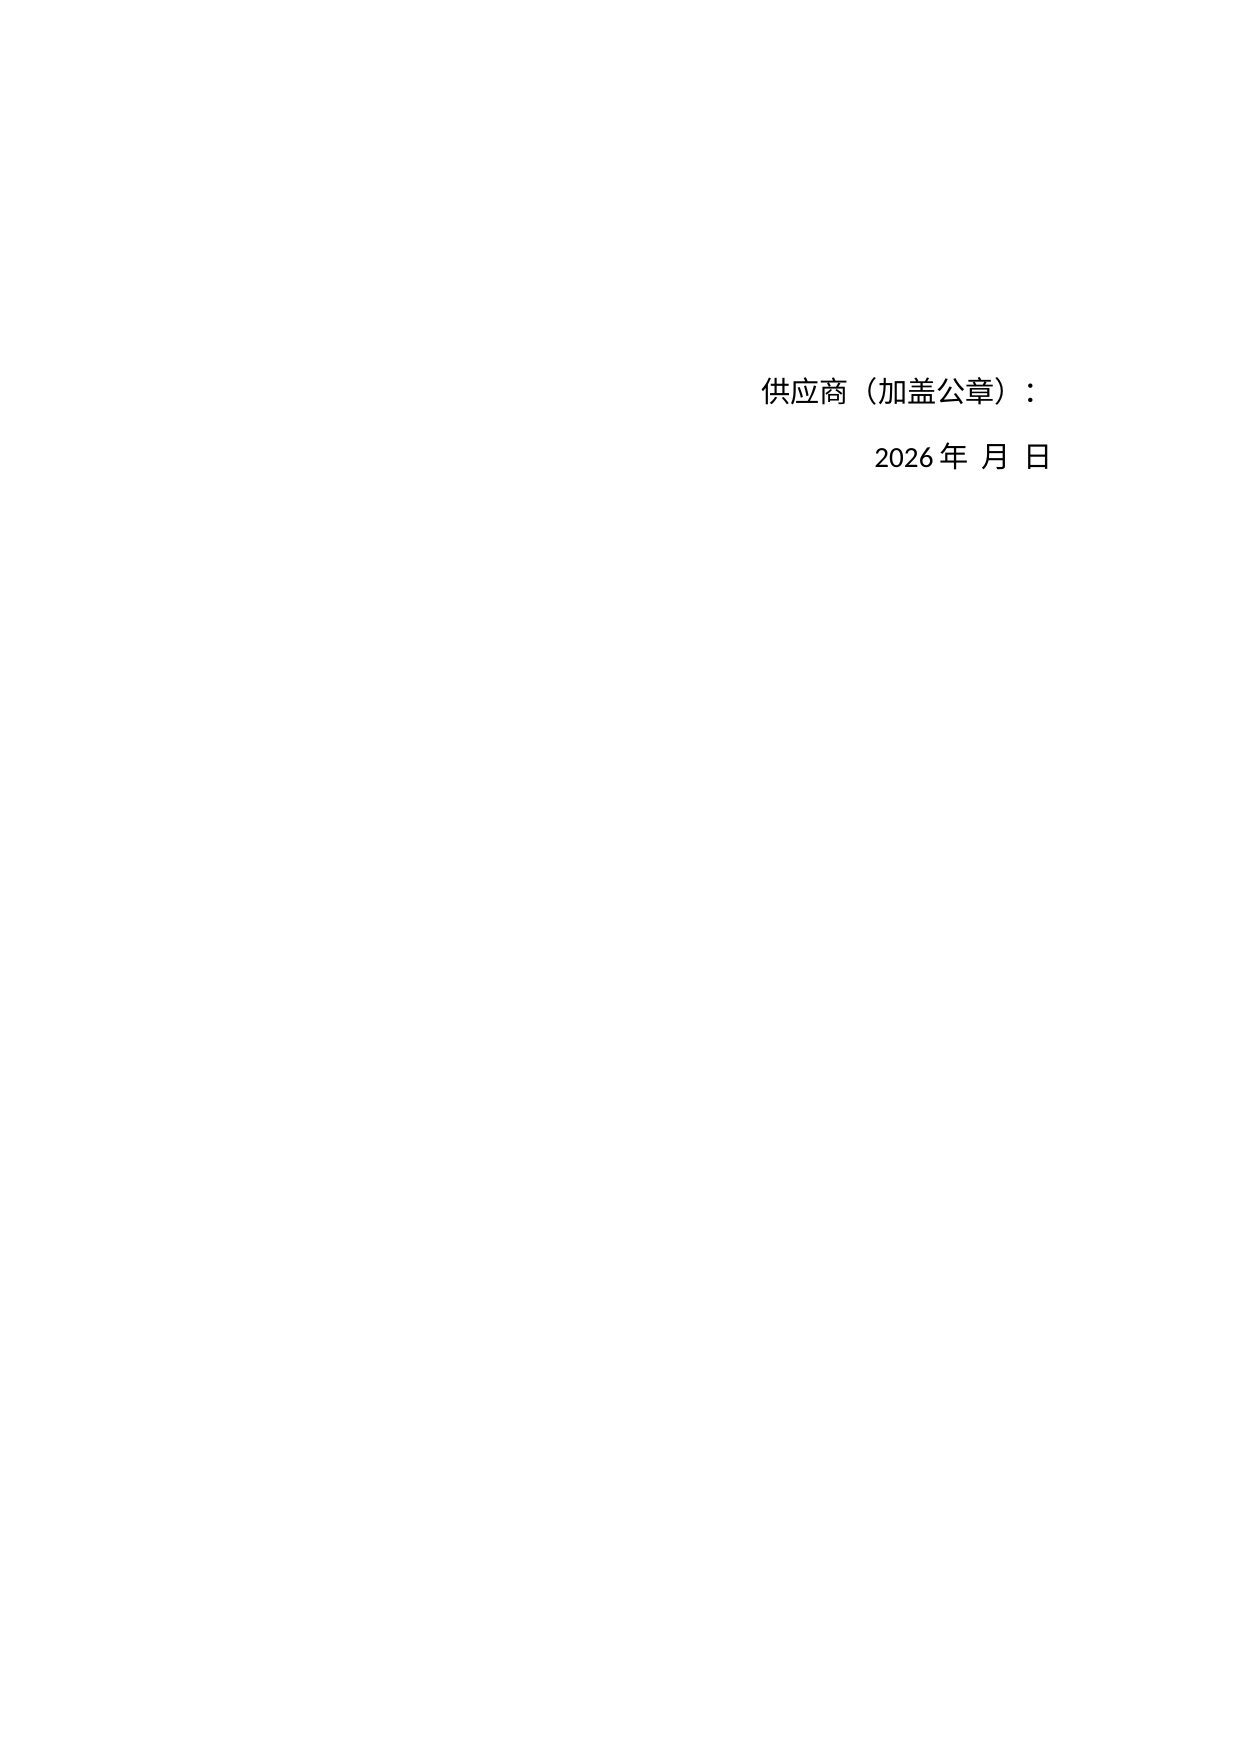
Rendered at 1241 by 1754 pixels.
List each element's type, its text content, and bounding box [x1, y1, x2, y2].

text 供应商（加盖公章）： [187, 357, 1053, 422]
text 2026年 月 日 [187, 422, 1053, 487]
